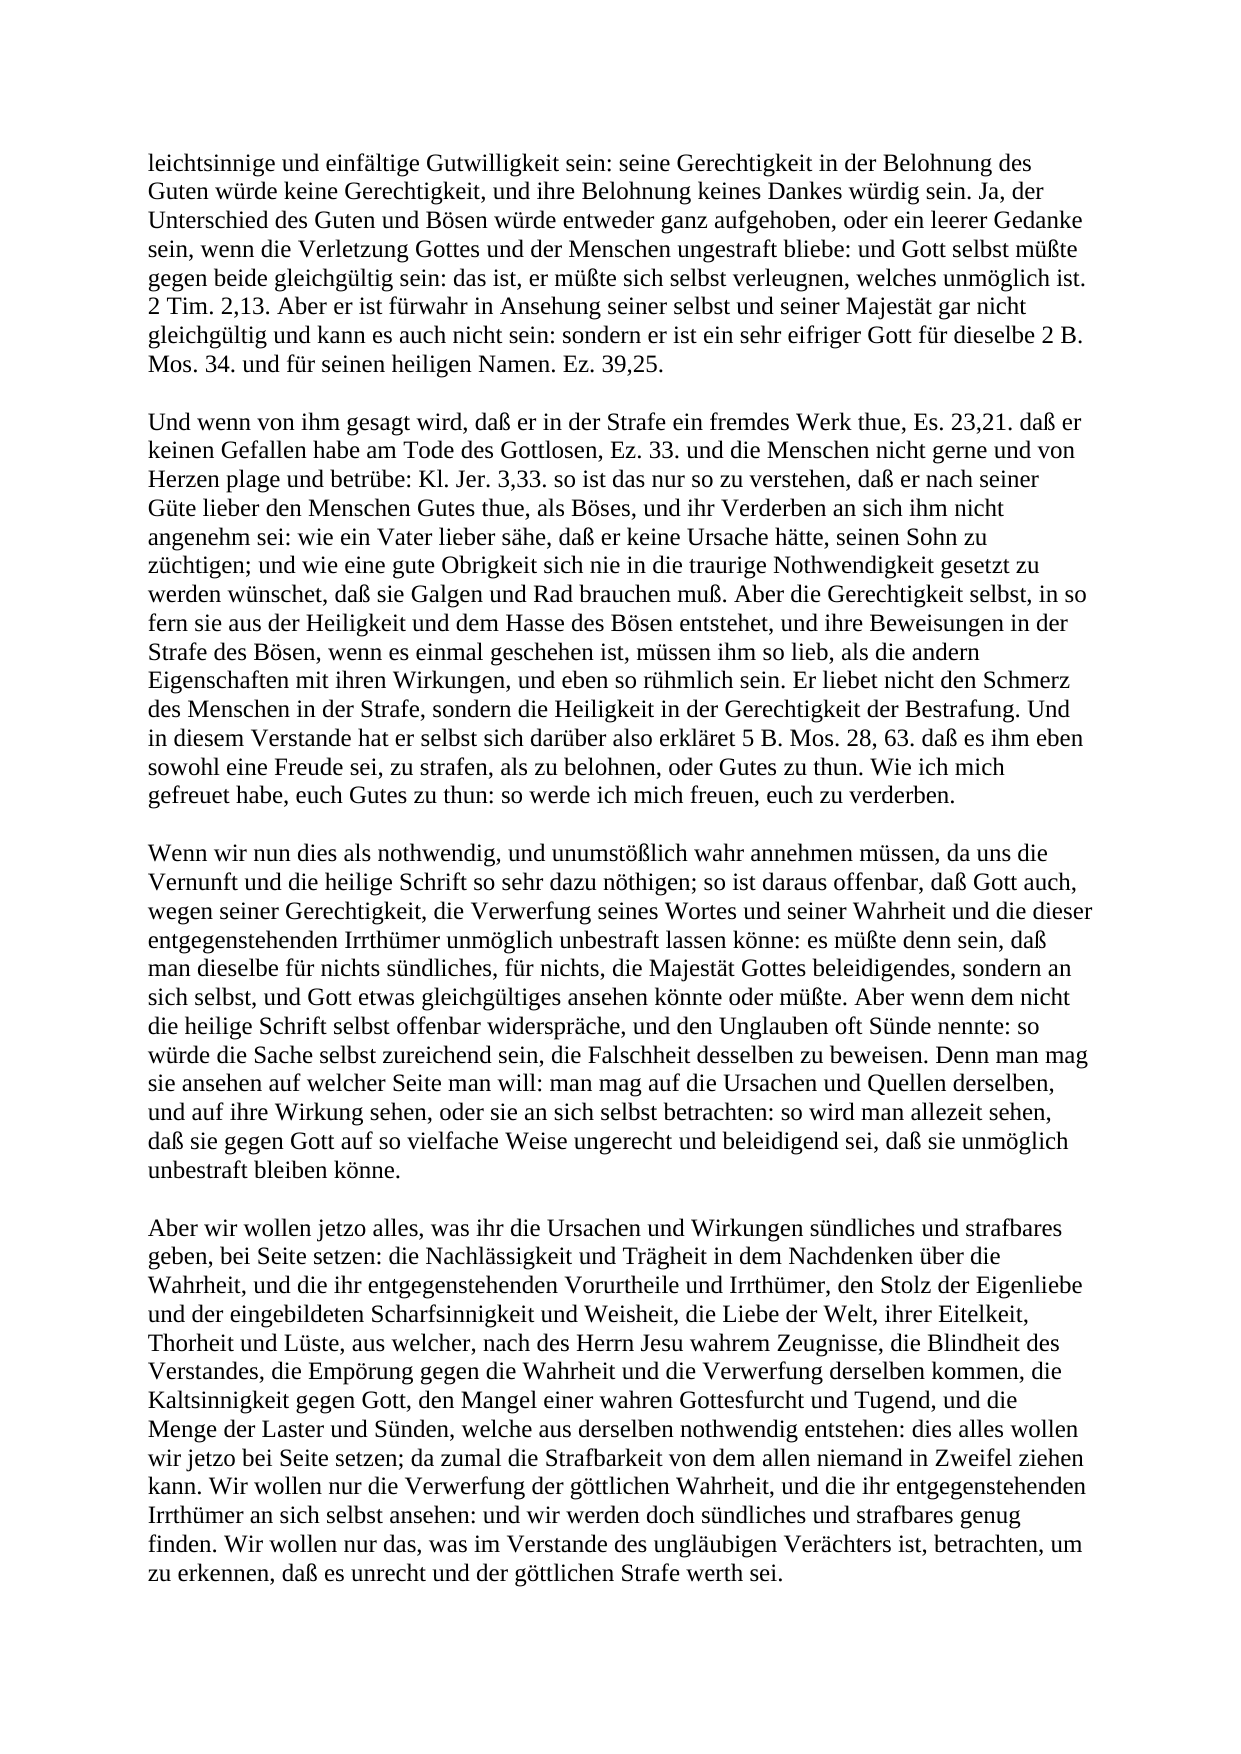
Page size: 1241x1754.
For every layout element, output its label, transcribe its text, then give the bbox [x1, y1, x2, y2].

text Und wenn von ihm gesagt wird, daß er in der Strafe ein fremdes Werk thue, Es. 23,21. daß er keinen Gefallen habe am Tode des Gottlosen, Ez. 33. und die Menschen nicht gerne und von Herzen plage und betrübe: Kl. Jer. 3,33. so ist das nur so zu verstehen, daß er nach seiner Güte lieber den Menschen Gutes thue, als Böses, und ihr Verderben an sich ihm nicht angenehm sei: wie ein Vater lieber sähe, daß er keine Ursache hätte, seinen Sohn zu züchtigen; und wie eine gute Obrigkeit sich nie in die traurige Nothwendigkeit gesetzt zu werden wünschet, daß sie Galgen und Rad brauchen muß. Aber die Gerechtigkeit selbst, in so fern sie aus der Heiligkeit und dem Hasse des Bösen entstehet, und ihre Beweisungen in der Strafe des Bösen, wenn es einmal geschehen ist, müssen ihm so lieb, als die andern Eigenschaften mit ihren Wirkungen, und eben so rühmlich sein. Er liebet nicht den Schmerz des Menschen in der Strafe, sondern die Heiligkeit in der Gerechtigkeit der Bestrafung. Und in diesem Verstande hat er selbst sich darüber also erkläret 5 B. Mos. 28, 63. daß es ihm eben sowohl eine Freude sei, zu strafen, als zu belohnen, oder Gutes zu thun. Wie ich mich gefreuet habe, euch Gutes zu thun: so werde ich mich freuen, euch zu verderben. [148, 407, 1093, 809]
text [148, 148, 1093, 378]
text Aber wir wollen jetzo alles, was ihr die Ursachen und Wirkungen sündliches und strafbares geben, bei Seite setzen: die Nachlässigkeit und Trägheit in dem Nachdenken über die Wahrheit, und die ihr entgegenstehenden Vorurtheile und Irrthümer, den Stolz der Eigenliebe und der eingebildeten Scharfsinnigkeit und Weisheit, die Liebe der Welt, ihrer Eitelkeit, Thorheit und Lüste, aus welcher, nach des Herrn Jesu wahrem Zeugnisse, die Blindheit des Verstandes, die Empörung gegen die Wahrheit und die Verwerfung derselben kommen, die Kaltsinnigkeit gegen Gott, den Mangel einer wahren Gottesfurcht und Tugend, und die Menge der Laster und Sünden, welche aus derselben nothwendig entstehen: dies alles wollen wir jetzo bei Seite setzen; da zumal die Strafbarkeit von dem allen niemand in Zweifel ziehen kann. Wir wollen nur die Verwerfung der göttlichen Wahrheit, und die ihr entgegenstehenden Irrthümer an sich selbst ansehen: und wir werden doch sündliches und strafbares genug finden. Wir wollen nur das, was im Verstande des ungläubigen Verächters ist, betrachten, um zu erkennen, daß es unrecht und der göttlichen Strafe werth sei. [148, 1213, 1093, 1586]
text Wenn wir nun dies als nothwendig, und unumstößlich wahr annehmen müssen, da uns die Vernunft und die heilige Schrift so sehr dazu nöthigen; so ist daraus offenbar, daß Gott auch, wegen seiner Gerechtigkeit, die Verwerfung seines Wortes und seiner Wahrheit und die dieser entgegenstehenden Irrthümer unmöglich unbestraft lassen könne: es müßte denn sein, daß man dieselbe für nichts sündliches, für nichts, die Majestät Gottes beleidigendes, sondern an sich selbst, und Gott etwas gleichgültiges ansehen könnte oder müßte. Aber wenn dem nicht die heilige Schrift selbst offenbar widerspräche, und den Unglauben oft Sünde nennte: so würde die Sache selbst zureichend sein, die Falschheit desselben zu beweisen. Denn man mag sie ansehen auf welcher Seite man will: man mag auf die Ursachen und Quellen derselben, und auf ihre Wirkung sehen, oder sie an sich selbst betrachten: so wird man allezeit sehen, daß sie gegen Gott auf so vielfache Weise ungerecht und beleidigend sei, daß sie unmöglich unbestraft bleiben könne. [148, 838, 1093, 1183]
